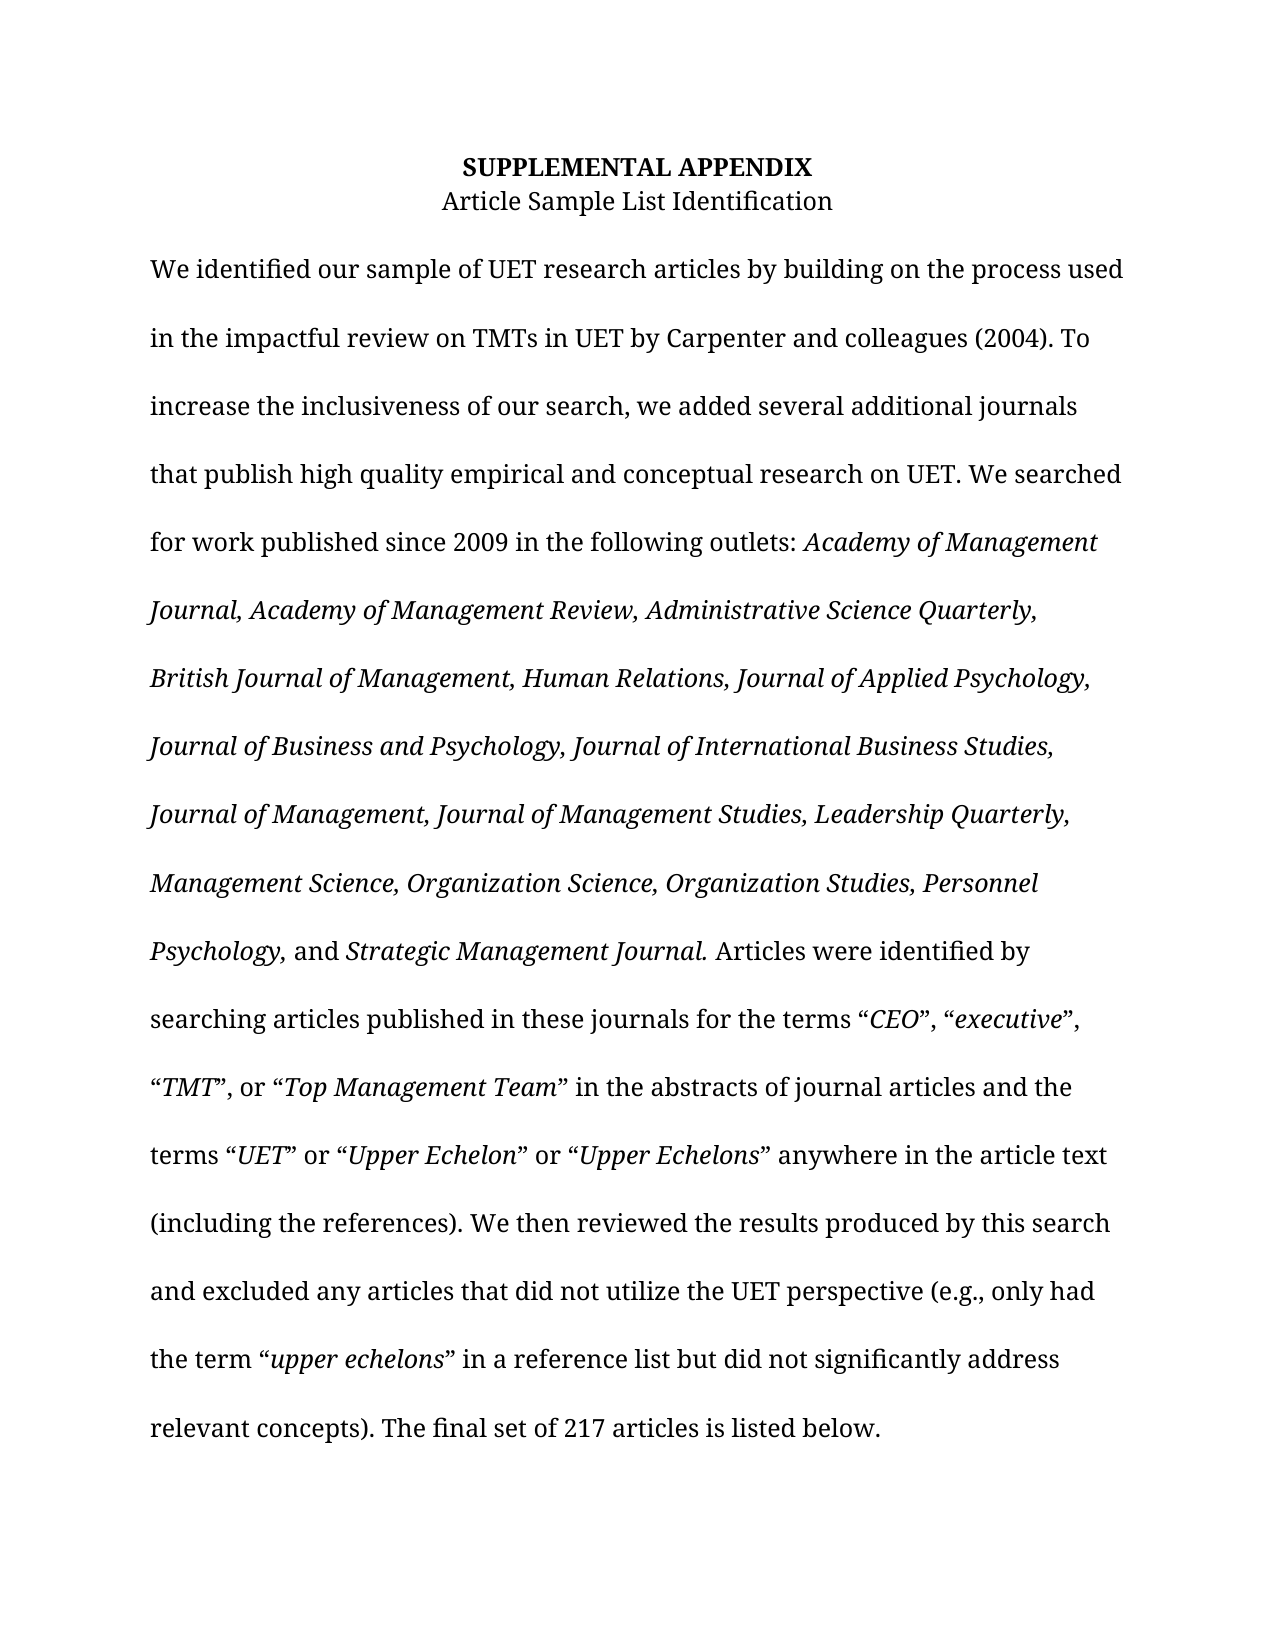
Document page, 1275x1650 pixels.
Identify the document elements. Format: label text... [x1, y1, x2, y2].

text SUPPLEMENTAL APPENDIX [150, 150, 1125, 184]
text We identified our sample of UET research articles by building on the process used in the impactful review on TMTs in UET by Carpenter and colleagues (2004). To increase the inclusiveness of our search, we added several additional journals that publish high quality empirical and conceptual research on UET. We searched for work published since 2009 in the following outlets: Academy of Management Journal, Academy of Management Review, Administrative Science Quarterly, British Journal of Management, Human Relations, Journal of Applied Psychology, Journal of Business and Psychology, Journal of International Business Studies, Journal of Management, Journal of Management Studies, Leadership Quarterly, Management Science, Organization Science, Organization Studies, Personnel Psychology, and Strategic Management Journal. Articles were identified by searching articles published in these journals for the terms “CEO”, “executive”, “TMT”, or “Top Management Team” in the abstracts of journal articles and the terms “UET” or “Upper Echelon” or “Upper Echelons” anywhere in the article text (including the references). We then reviewed the results produced by this search and excluded any articles that did not utilize the UET perspective (e.g., only had the term “upper echelons” in a reference list but did not significantly address relevant concepts). The final set of 217 articles is listed below. [150, 252, 1125, 1444]
text Article Sample List Identification [150, 184, 1125, 218]
